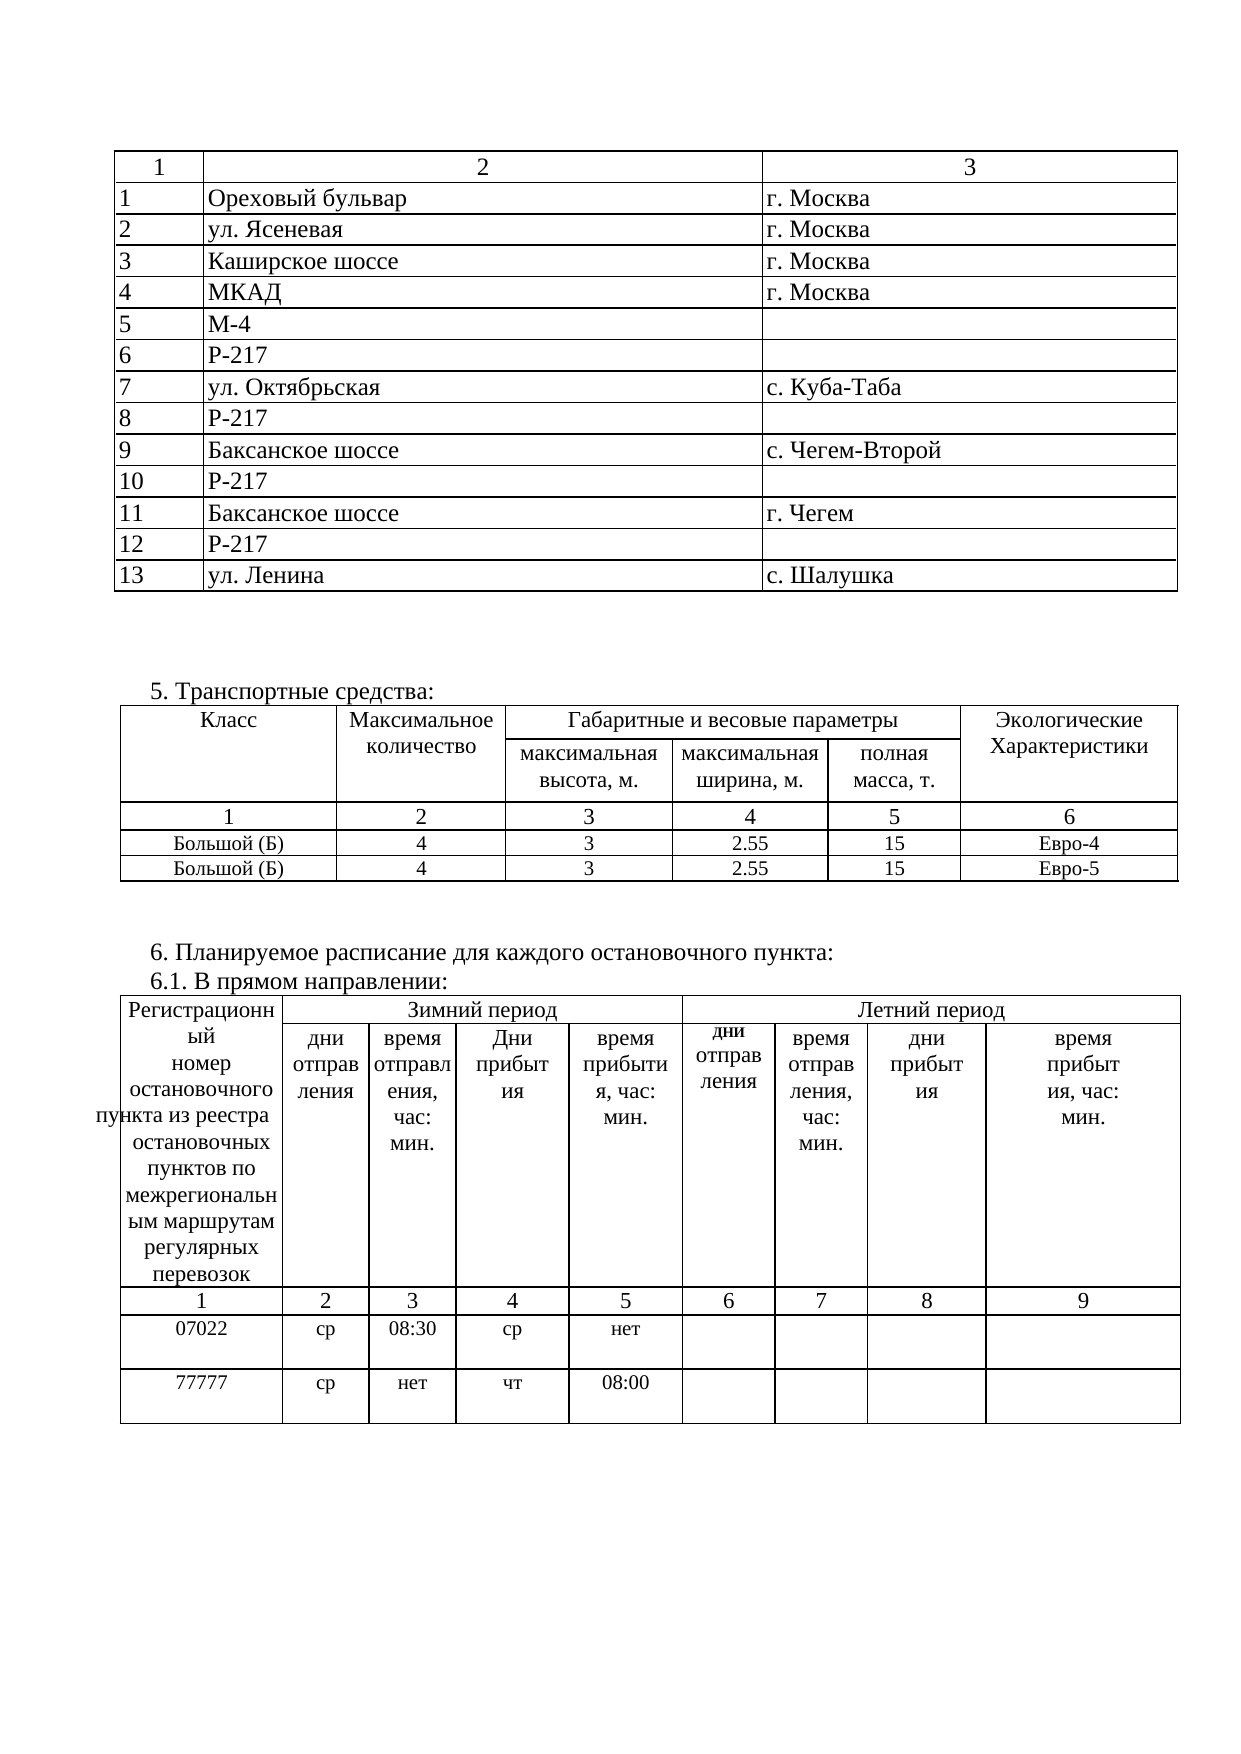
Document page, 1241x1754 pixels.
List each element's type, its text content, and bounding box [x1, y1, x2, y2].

table_cell Евро-4 [961, 831, 1177, 855]
table_cell ДНИ отправ ления [683, 1024, 774, 1286]
table_cell 2 [337, 803, 505, 829]
table_cell 07022 [121, 1316, 282, 1368]
table_cell 6 [115, 340, 203, 370]
table_cell 8 [868, 1288, 985, 1314]
table_cell 2 [115, 214, 203, 244]
table_cell [683, 1316, 774, 1368]
table_cell 1 [121, 803, 336, 829]
table_cell 3 [506, 856, 672, 880]
table_cell г. Чегем [763, 496, 1177, 527]
table_cell дни прибыт ия [868, 1024, 985, 1286]
table_cell Большой (Б) [121, 831, 336, 855]
table_cell Р-217 [204, 466, 762, 496]
table_cell 7 [115, 371, 203, 402]
table_cell 11 [115, 497, 203, 527]
table_cell 3 [763, 152, 1177, 181]
table_cell М-4 [204, 309, 762, 339]
table_cell ср [457, 1316, 568, 1368]
table_cell 4 [673, 803, 827, 829]
table_cell Баксанское шоссе [204, 498, 762, 527]
table_cell 5 [115, 308, 203, 339]
table_cell [776, 1316, 867, 1368]
table_cell г. Москва [763, 276, 1177, 307]
table_cell Ореховый бульвар [204, 183, 762, 213]
table_cell г. Москва [763, 213, 1177, 244]
table_cell 6 [683, 1288, 774, 1314]
table_cell нет [370, 1370, 455, 1423]
table_cell [683, 1370, 774, 1423]
table_cell Р-217 [204, 403, 762, 433]
text 5. Транспортные средства: [150, 676, 1090, 704]
table_cell ул. Ясеневая [204, 215, 762, 244]
table_cell 15 [829, 856, 960, 880]
table_cell 4 [337, 856, 505, 880]
table_cell 15 [829, 831, 960, 855]
table_cell ср [283, 1316, 368, 1368]
table_cell [868, 1316, 985, 1368]
table_cell 4 [115, 277, 203, 307]
table_cell 1 [121, 1288, 282, 1314]
table_cell 9 [115, 434, 203, 464]
table_cell ул. Октябрьская [204, 372, 762, 402]
table_cell 08:00 [570, 1370, 682, 1423]
table_cell 1 [115, 183, 203, 213]
table_cell 1 [115, 152, 203, 181]
table_cell максимальная ширина, м. [673, 740, 827, 801]
table_cell чт [457, 1370, 568, 1423]
table_cell г. Москва [763, 244, 1177, 276]
table_cell 9 [987, 1288, 1180, 1314]
table_cell 08:30 [370, 1316, 455, 1368]
table_cell [763, 465, 1177, 496]
table_cell максимальная высота, м. [506, 740, 672, 801]
table_header Класс [121, 706, 336, 801]
table_cell 6 [961, 803, 1177, 829]
table_cell МКАД [204, 277, 762, 307]
table_cell [763, 307, 1177, 339]
table_header Летний период [683, 996, 1180, 1022]
table_cell 2 [283, 1288, 368, 1314]
table_cell [763, 528, 1177, 559]
table_cell 2.55 [673, 831, 827, 855]
table_cell г. Москва [763, 181, 1177, 213]
table_header Габаритные и весовые параметры [506, 706, 960, 738]
table_cell полная масса, т. [829, 740, 960, 801]
table_cell [987, 1316, 1180, 1368]
table_cell нет [570, 1316, 682, 1368]
table_cell ул. Ленина [204, 561, 762, 590]
table_cell 77777 [121, 1370, 282, 1423]
table_cell с. Чегем-Второй [763, 433, 1177, 464]
table_cell время отправл ения, час: мин. [370, 1024, 455, 1286]
text 6. Планируемое расписание для каждого остановочного пункта: [150, 937, 1090, 966]
table_cell 10 [115, 466, 203, 496]
table_cell Евро-5 [961, 856, 1177, 880]
table_header Зимний период [283, 996, 682, 1022]
table_cell Р-217 [204, 529, 762, 559]
table_cell [763, 402, 1177, 433]
table_cell 7 [776, 1288, 867, 1314]
table_cell ср [283, 1370, 368, 1423]
table_cell [776, 1370, 867, 1423]
table_cell [763, 339, 1177, 370]
table_cell время прибыт ия, час: мин. [987, 1024, 1180, 1286]
text 6.1. В прямом направлении: [150, 966, 1090, 994]
table_cell Большой (Б) [121, 856, 336, 880]
table_cell время отправ ления, час: мин. [776, 1024, 867, 1286]
table_cell с. Куба-Таба [763, 370, 1177, 402]
table_cell Дни прибыт ия [457, 1024, 568, 1286]
table_cell 5 [570, 1288, 682, 1314]
table_cell 5 [829, 803, 960, 829]
table_header Максимальное количество [337, 706, 505, 801]
table_cell 2.55 [673, 856, 827, 880]
table_cell время прибыти я, час: мин. [570, 1024, 682, 1286]
table_cell 3 [506, 803, 672, 829]
table_cell дни отправ ления [283, 1024, 368, 1286]
table_cell 13 [115, 560, 203, 590]
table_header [121, 996, 282, 1286]
table_cell 4 [457, 1288, 568, 1314]
table_cell 3 [370, 1288, 455, 1314]
table_cell с. Шалушка [763, 559, 1177, 590]
table_cell Каширское шоссе [204, 246, 762, 276]
table_cell 3 [506, 831, 672, 855]
table_cell Р-217 [204, 340, 762, 370]
table_header Экологические Характеристики [961, 706, 1177, 801]
table_cell 3 [115, 245, 203, 276]
table_cell [868, 1370, 985, 1423]
table_cell 12 [115, 529, 203, 559]
table_cell 2 [204, 152, 762, 181]
table_cell [987, 1370, 1180, 1423]
table_cell 8 [115, 403, 203, 433]
table_cell 4 [337, 831, 505, 855]
table_cell Баксанское шоссе [204, 435, 762, 464]
